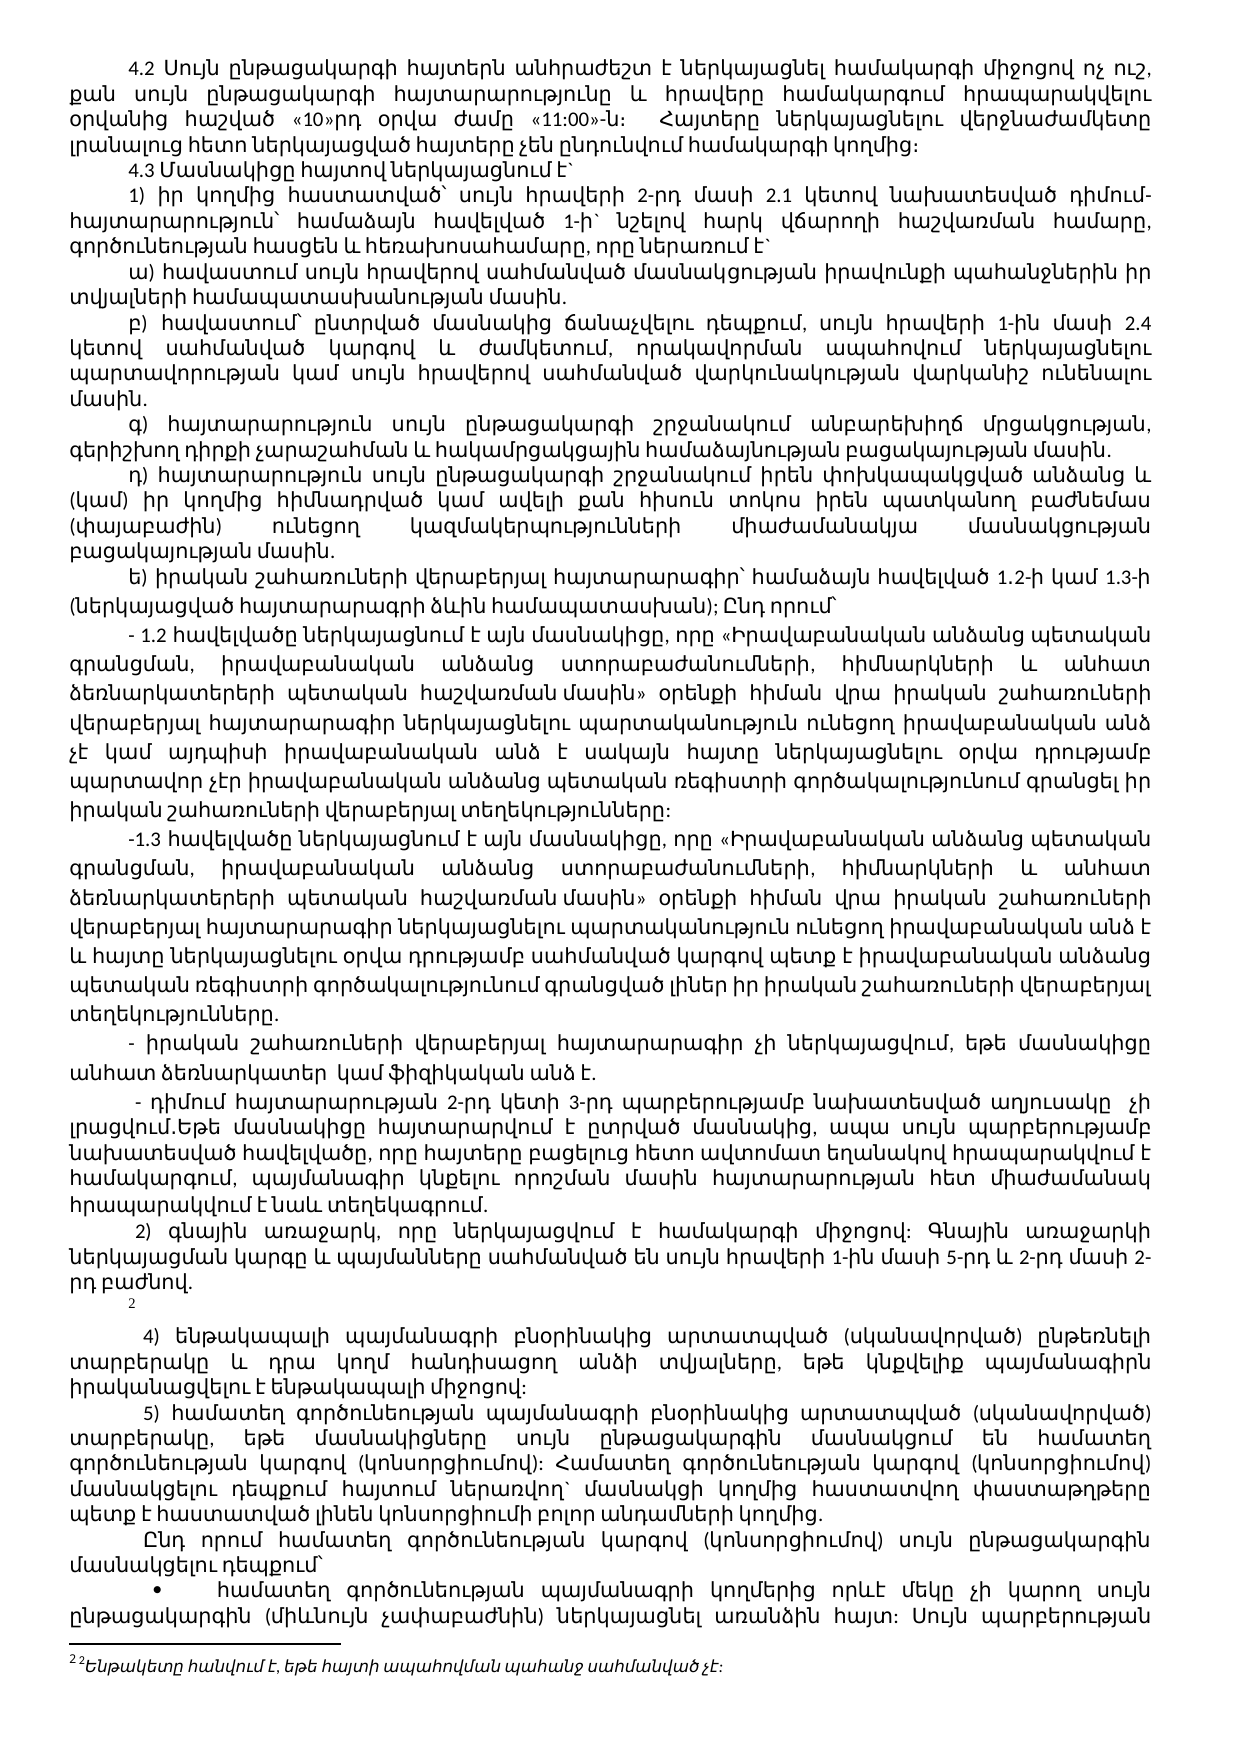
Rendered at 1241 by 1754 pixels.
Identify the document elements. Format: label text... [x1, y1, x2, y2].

text 4.2 Սույն ընթացակարգի հայտերն անհրաժեշտ է ներկայացնել համակարգի միջոցով ոչ ուշ, քան սույն ընթացակարգի հայտարարությունը և հրավերը համակարգում հրապարակվելու օրվանից հաշված «10»րդ օրվա ժամը «11:00»-ն։ Հայտերը ներկայացնելու վերջնաժամկետը լրանալուց հետո ներկայացված հայտերը չեն ընդունվում համակարգի կողմից։ [69, 56, 1152, 157]
text - դիմում հայտարարության 2-րդ կետի 3-րդ պարբերությամբ նախատեսված աղյուսակը չի լրացվում․Եթե մասնակիցը հայտարարվում է ըտրված մասնակից, ապա սույն պարբերությամբ նախատեսված հավելվածը, որը հայտերը բացելուց հետո ավտոմատ եղանակով հրապարակվում է համակարգում, պայմանագիր կնքելու որոշման մասին հայտարարության հետ միաժամանակ հրապարակվում է նաև տեղեկագրում. [69, 1089, 1152, 1218]
text 2) գնային առաջարկ, որը ներկայացվում է համակարգի միջոցով: Գնային առաջարկի ներկայացման կարգը և պայմանները սահմանված են սույն հրավերի 1-ին մասի 5-րդ և 2-րդ մասի 2-րդ բաժնով. [69, 1218, 1152, 1295]
text բ) հավաստում՝ ընտրված մասնակից ճանաչվելու դեպքում, սույն հրավերի 1-ին մասի 2.4 կետով սահմանված կարգով և ժամկետում, որակավորման ապահովում ներկայացնելու պարտավորության կամ սույն հրավերով սահմանված վարկունակության վարկանիշ ունենալու մասին. [69, 310, 1152, 411]
text դ) հայտարարություն սույն ընթացակարգի շրջանակում իրեն փոխկապակցված անձանց և (կամ) իր կողմից հիմնադրված կամ ավելի քան հիսուն տոկոս իրեն պատկանող բաժնեմաս (փայաբաժին) ունեցող կազմակերպությունների միաժամանակյա մասնակցության բացակայության մասին. [69, 462, 1152, 564]
text -1.3 հավելվածը ներկայացնում է այն մասնակիցը, որը «Իրավաբանական անձանց պետական գրանցման, իրավաբանական անձանց ստորաբաժանումների, հիմնարկների և անհատ ձեռնարկատերերի պետական հաշվառման մասին» օրենքի հիման վրա իրական շահառուների վերաբերյալ հայտարարագիր ներկայացնելու պարտականություն ունեցող իրավաբանական անձ է և հայտը ներկայացնելու օրվա դրությամբ սահմանված կարգով պետք է իրավաբանական անձանց պետական ռեգիստրի գործակալությունում գրանցված լիներ իր իրական շահառուների վերաբերյալ տեղեկությունները. [69, 826, 1152, 1027]
text 1) իր կողմից հաստատված՝ սույն հրավերի 2-րդ մասի 2.1 կետով նախատեսված դիմում-հայտարարություն՝ համաձայն հավելված 1-ի` նշելով հարկ վճարողի հաշվառման համարը, գործունեության հասցեն և հեռախոսահամարը, որը ներառում է` [69, 183, 1152, 259]
text - իրական շահառուների վերաբերյալ հայտարարագիր չի ներկայացվում, եթե մասնակիցը անհատ ձեռնարկատեր կամ ֆիզիկական անձ է. [69, 1031, 1152, 1085]
text Ընդ որում համատեղ գործունեության կարգով (կոնսորցիումով) սույն ընթացակարգին մասնակցելու դեպքում՝ [69, 1527, 1152, 1578]
text գ) հայտարարություն սույն ընթացակարգի շրջանակում անբարեխիղճ մրցակցության, գերիշխող դիրքի չարաշահման և հակամրցակցային համաձայնության բացակայության մասին. [69, 411, 1152, 462]
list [69, 1578, 1152, 1628]
text 5) համատեղ գործունեության պայմանագրի բնօրինակից արտատպված (սկանավորված) տարբերակը, եթե մասնակիցները սույն ընթացակարգին մասնակցում են համատեղ գործունեության կարգով (կոնսորցիումով): Համատեղ գործունեության կարգով (կոնսորցիումով) մասնակցելու դեպքում հայտում ներառվող` մասնակցի կողմից հաստատվող փաստաթղթերը պետք է հաստատված լինեն կոնսորցիումի բոլոր անդամների կողմից. [69, 1400, 1152, 1527]
text - 1.2 հավելվածը ներկայացնում է այն մասնակիցը, որը «Իրավաբանական անձանց պետական գրանցման, իրավաբանական անձանց ստորաբաժանումների, հիմնարկների և անհատ ձեռնարկատերերի պետական հաշվառման մասին» օրենքի հիման վրա իրական շահառուների վերաբերյալ հայտարարագիր ներկայացնելու պարտականություն ունեցող իրավաբանական անձ չէ կամ այդպիսի իրավաբանական անձ է սակայն հայտը ներկայացնելու օրվա դրությամբ պարտավոր չէր իրավաբանական անձանց պետական ռեգիստրի գործակալությունում գրանցել իր իրական շահառուների վերաբերյալ տեղեկությունները: [69, 622, 1152, 823]
text 4) ենթակապալի պայմանագրի բնօրինակից արտատպված (սկանավորված) ընթեռնելի տարբերակը և դրա կողմ հանդիսացող անձի տվյալները, եթե կնքվելիք պայմանագիրն իրականացվելու է ենթակապալի միջոցով: [69, 1323, 1152, 1400]
text ե) իրական շահառուների վերաբերյալ հայտարարագիր՝ համաձայն հավելված 1․2-ի կամ 1.3-ի (ներկայացված հայտարարագրի ձևին համապատասխան); Ընդ որում՝ [69, 564, 1152, 618]
text ա) հավաստում սույն հրավերով սահմանված մասնակցության իրավունքի պահանջներին իր տվյալների համապատասխանության մասին. [69, 259, 1152, 310]
text 4.3 Մասնակիցը հայտով ներկայացնում է` [69, 157, 1152, 183]
